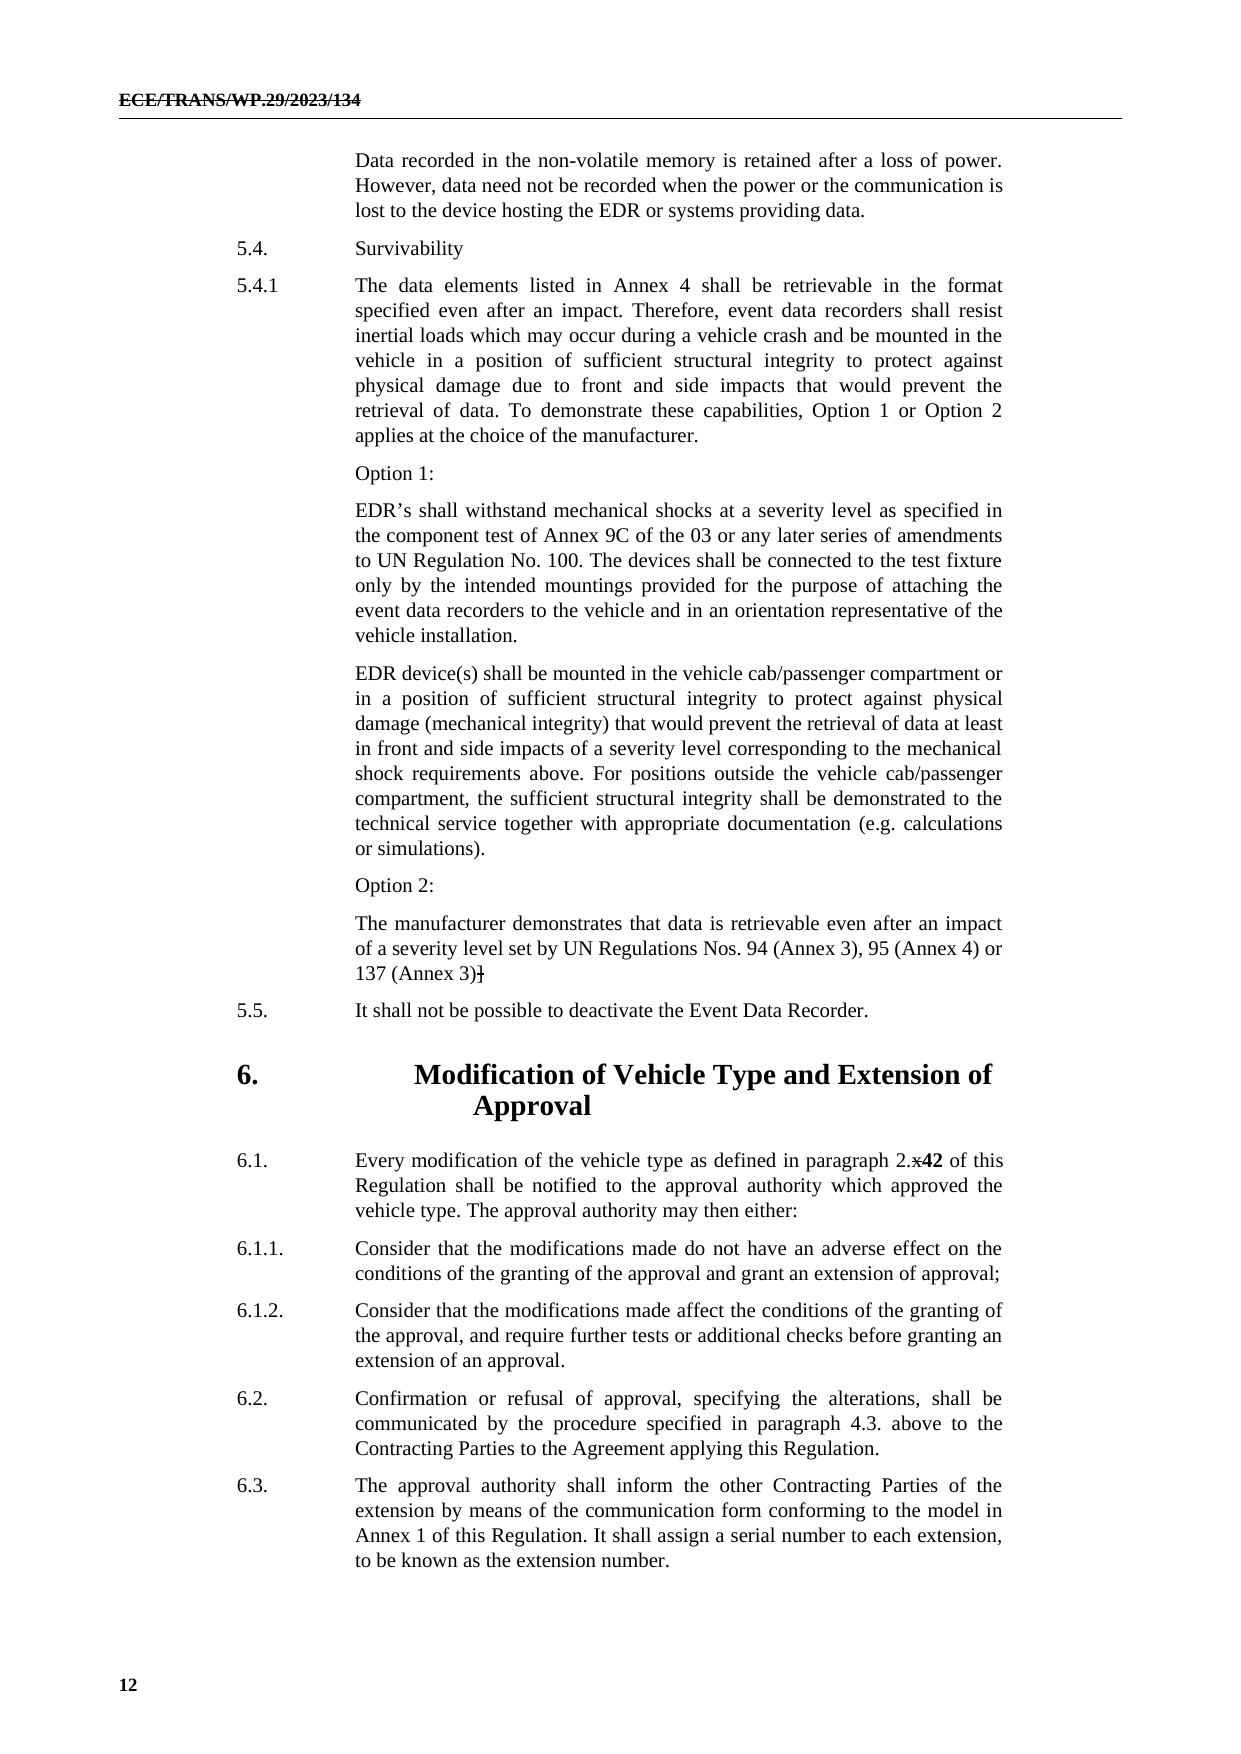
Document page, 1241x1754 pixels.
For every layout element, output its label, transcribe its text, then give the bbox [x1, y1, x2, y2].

text 5.4. Survivability [237, 234, 1003, 259]
text 6.1. Every modification of the vehicle type as defined in paragraph 2.x42 of this Regulation shall be notified to the approval authority which approved the vehicle type. The approval authority may then either: [237, 1147, 1003, 1222]
text 6.3. The approval authority shall inform the other Contracting Parties of the extension by means of the communication form conforming to the model in Annex 1 of this Regulation. It shall assign a serial number to each extension, to be known as the extension number. [237, 1472, 1003, 1572]
text 6.1.2. Consider that the modifications made affect the conditions of the granting of the approval, and require further tests or additional checks before granting an extension of an approval. [237, 1297, 1003, 1372]
text The manufacturer demonstrates that data is retrievable even after an impact of a severity level set by UN Regulations Nos. 94 (Annex 3), 95 (Annex 4) or 137 (Annex 3)] [355, 909, 1003, 984]
text EDR’s shall withstand mechanical shocks at a severity level as specified in the component test of Annex 9C of the 03 or any later series of amendments to UN Regulation No. 100. The devices shall be connected to the test fixture only by the intended mountings provided for the purpose of attaching the event data recorders to the vehicle and in an orientation representative of the vehicle installation. [355, 497, 1003, 647]
text Data recorded in the non-volatile memory is retained after a loss of power. However, data need not be recorded when the power or the communication is lost to the device hosting the EDR or systems providing data. [237, 147, 1003, 222]
text Option 2: [355, 872, 1003, 897]
text EDR device(s) shall be mounted in the vehicle cab/passenger compartment or in a position of sufficient structural integrity to protect against physical damage (mechanical integrity) that would prevent the retrieval of data at least in front and side impacts of a severity level corresponding to the mechanical shock requirements above. For positions outside the vehicle cab/passenger compartment, the sufficient structural integrity shall be demonstrated to the technical service together with appropriate documentation (e.g. calculations or simulations). [355, 659, 1003, 859]
text 6. Modification of Vehicle Type and Extension of Approval [237, 1059, 1003, 1122]
text 6.1.1. Consider that the modifications made do not have an adverse effect on the conditions of the granting of the approval and grant an extension of approval; [237, 1234, 1003, 1284]
text 6.2. Confirmation or refusal of approval, specifying the alterations, shall be communicated by the procedure specified in paragraph 4.3. above to the Contracting Parties to the Agreement applying this Regulation. [237, 1384, 1003, 1459]
text Option 1: [355, 459, 1003, 484]
text 5.5. It shall not be possible to deactivate the Event Data Recorder. [237, 997, 1003, 1022]
text 5.4.1 The data elements listed in Annex 4 shall be retrievable in the format specified even after an impact. Therefore, event data recorders shall resist inertial loads which may occur during a vehicle crash and be mounted in the vehicle in a position of sufficient structural integrity to protect against physical damage due to front and side impacts that would prevent the retrieval of data. To demonstrate these capabilities, Option 1 or Option 2 applies at the choice of the manufacturer. [237, 272, 1003, 447]
